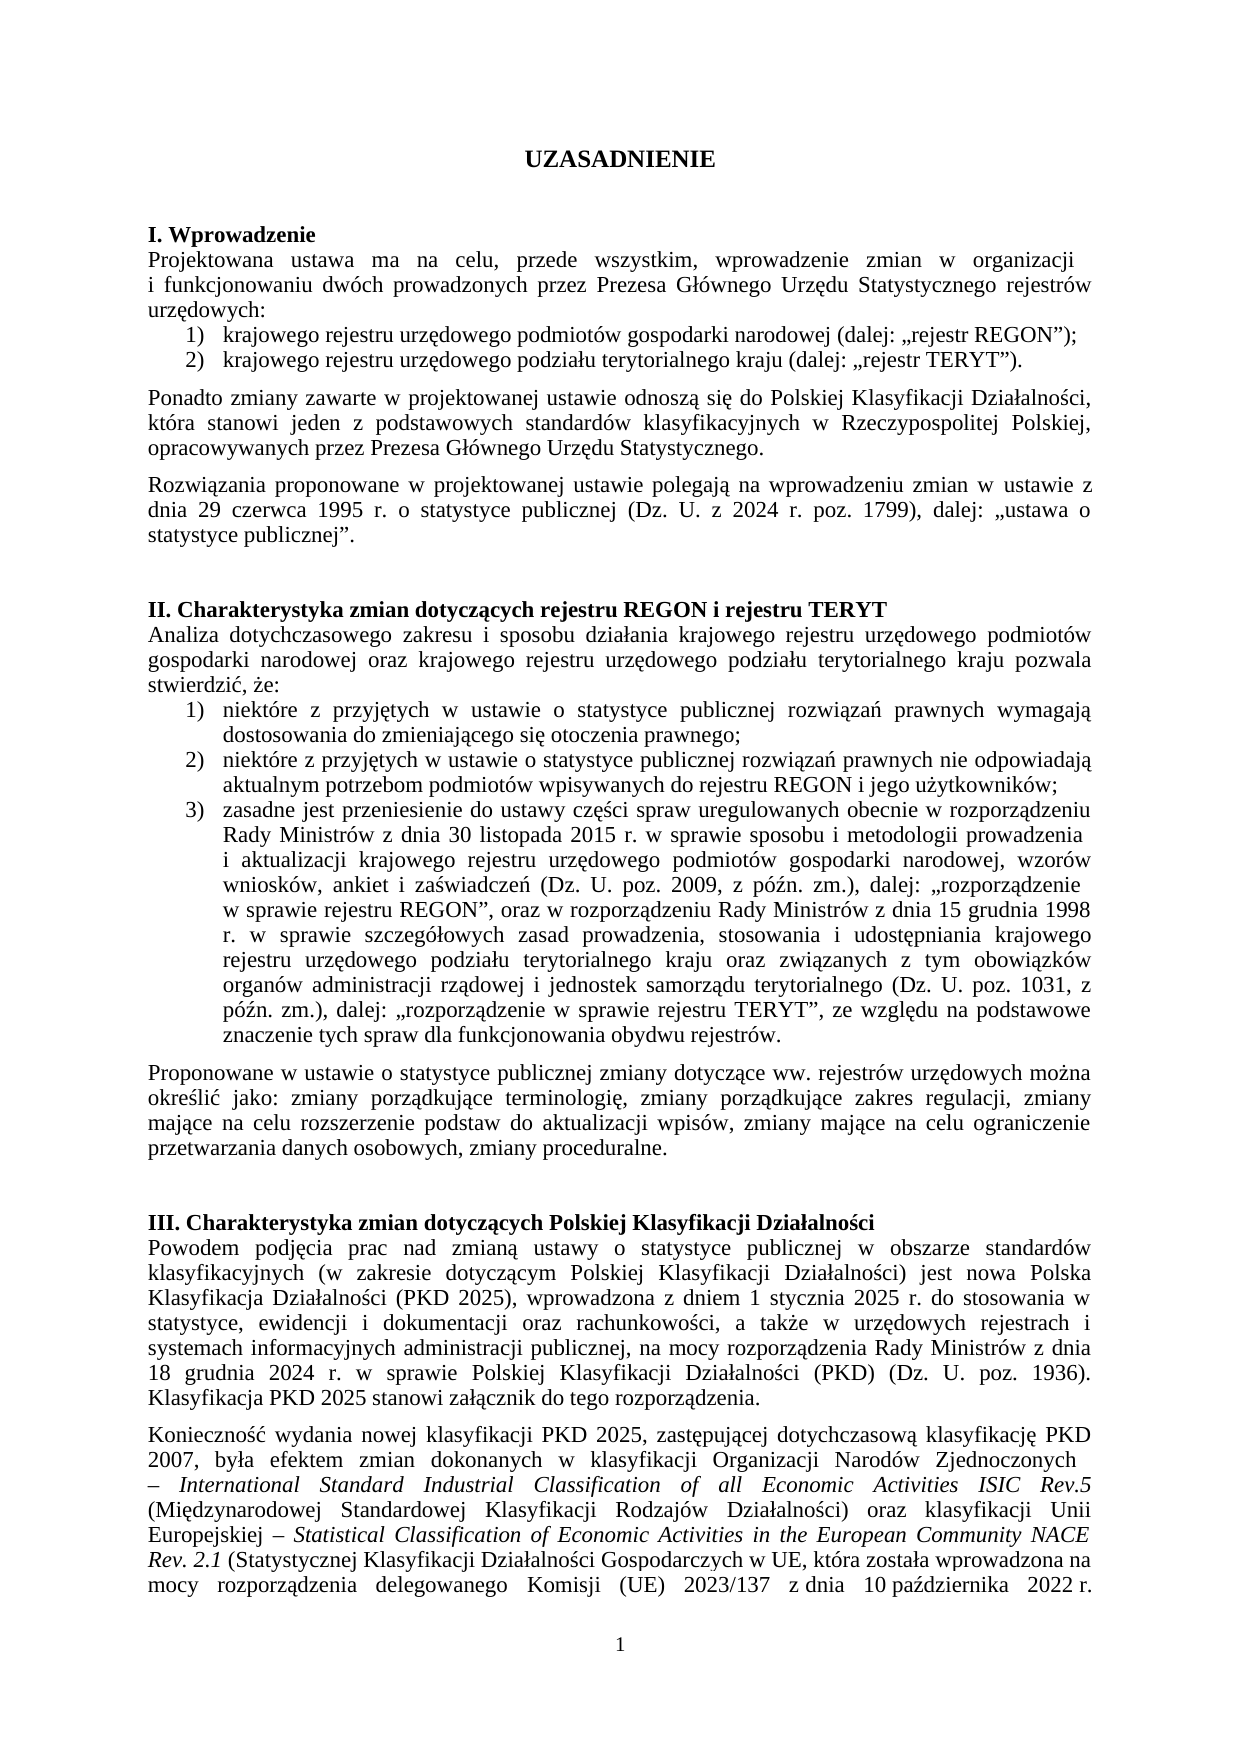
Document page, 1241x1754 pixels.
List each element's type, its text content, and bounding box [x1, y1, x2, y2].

text Projektowana ustawa ma na celu, przede wszystkim, wprowadzenie zmian w organizacji i funkcjonowaniu dwóch prowadzonych przez Prezesa Głównego Urzędu Statystycznego rejestrów urzędowych: [148, 248, 1093, 323]
text Proponowane w ustawie o statystyce publicznej zmiany dotyczące ww. rejestrów urzędowych można określić jako: zmiany porządkujące terminologię, zmiany porządkujące zakres regulacji, zmiany mające na celu rozszerzenie podstaw do aktualizacji wpisów, zmiany mające na celu ograniczenie przetwarzania danych osobowych, zmiany proceduralne. [148, 1060, 1093, 1160]
list krajowego rejestru urzędowego podziału terytorialnego kraju (dalej: „rejestr TERYT”). [185, 348, 1093, 373]
text III. Charakterystyka zmian dotyczących Polskiej Klasyfikacji Działalności [148, 1210, 1093, 1235]
text Analiza dotychczasowego zakresu i sposobu działania krajowego rejestru urzędowego podmiotów gospodarki narodowej oraz krajowego rejestru urzędowego podziału terytorialnego kraju pozwala stwierdzić, że: [148, 623, 1093, 698]
list niektóre z przyjętych w ustawie o statystyce publicznej rozwiązań prawnych nie odpowiadają aktualnym potrzebom podmiotów wpisywanych do rejestru REGON i jego użytkowników; [185, 748, 1093, 798]
text Rozwiązania proponowane w projektowanej ustawie polegają na wprowadzeniu zmian w ustawie z dnia 29 czerwca 1995 r. o statystyce publicznej (Dz. U. z 2024 r. poz. 1799), dalej: „ustawa o statystyce publicznej”. [148, 473, 1093, 548]
text UZASADNIENIE [148, 148, 1093, 173]
list zasadne jest przeniesienie do ustawy części spraw uregulowanych obecnie w rozporządzeniu Rady Ministrów z dnia 30 listopada 2015 r. w sprawie sposobu i metodologii prowadzenia i aktualizacji krajowego rejestru urzędowego podmiotów gospodarki narodowej, wzorów wniosków, ankiet i zaświadczeń (Dz. U. poz. 2009, z późn. zm.), dalej: „rozporządzenie w sprawie rejestru REGON”, oraz w rozporządzeniu Rady Ministrów z dnia 15 grudnia 1998 r. w sprawie szczegółowych zasad prowadzenia, stosowania i udostępniania krajowego rejestru urzędowego podziału terytorialnego kraju oraz związanych z tym obowiązków organów administracji rządowej i jednostek samorządu terytorialnego (Dz. U. poz. 1031, z późn. zm.), dalej: „rozporządzenie w sprawie rejestru TERYT”, ze względu na podstawowe znaczenie tych spraw dla funkcjonowania obydwu rejestrów. [185, 798, 1093, 1048]
text Ponadto zmiany zawarte w projektowanej ustawie odnoszą się do Polskiej Klasyfikacji Działalności, która stanowi jeden z podstawowych standardów klasyfikacyjnych w Rzeczypospolitej Polskiej, opracowywanych przez Prezesa Głównego Urzędu Statystycznego. [148, 385, 1093, 460]
text II. Charakterystyka zmian dotyczących rejestru REGON i rejestru TERYT [148, 598, 1093, 623]
list niektóre z przyjętych w ustawie o statystyce publicznej rozwiązań prawnych wymagają dostosowania do zmieniającego się otoczenia prawnego; [185, 698, 1093, 748]
list krajowego rejestru urzędowego podmiotów gospodarki narodowej (dalej: „rejestr REGON”); [185, 323, 1093, 348]
text I. Wprowadzenie [148, 223, 1093, 248]
text Powodem podjęcia prac nad zmianą ustawy o statystyce publicznej w obszarze standardów klasyfikacyjnych (w zakresie dotyczącym Polskiej Klasyfikacji Działalności) jest nowa Polska Klasyfikacja Działalności (PKD 2025), wprowadzona z dniem 1 stycznia 2025 r. do stosowania w statystyce, ewidencji i dokumentacji oraz rachunkowości, a także w urzędowych rejestrach i systemach informacyjnych administracji publicznej, na mocy rozporządzenia Rady Ministrów z dnia 18 grudnia 2024 r. w sprawie Polskiej Klasyfikacji Działalności (PKD) (Dz. U. poz. 1936). Klasyfikacja PKD 2025 stanowi załącznik do tego rozporządzenia. [148, 1235, 1093, 1410]
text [148, 1423, 1093, 1598]
